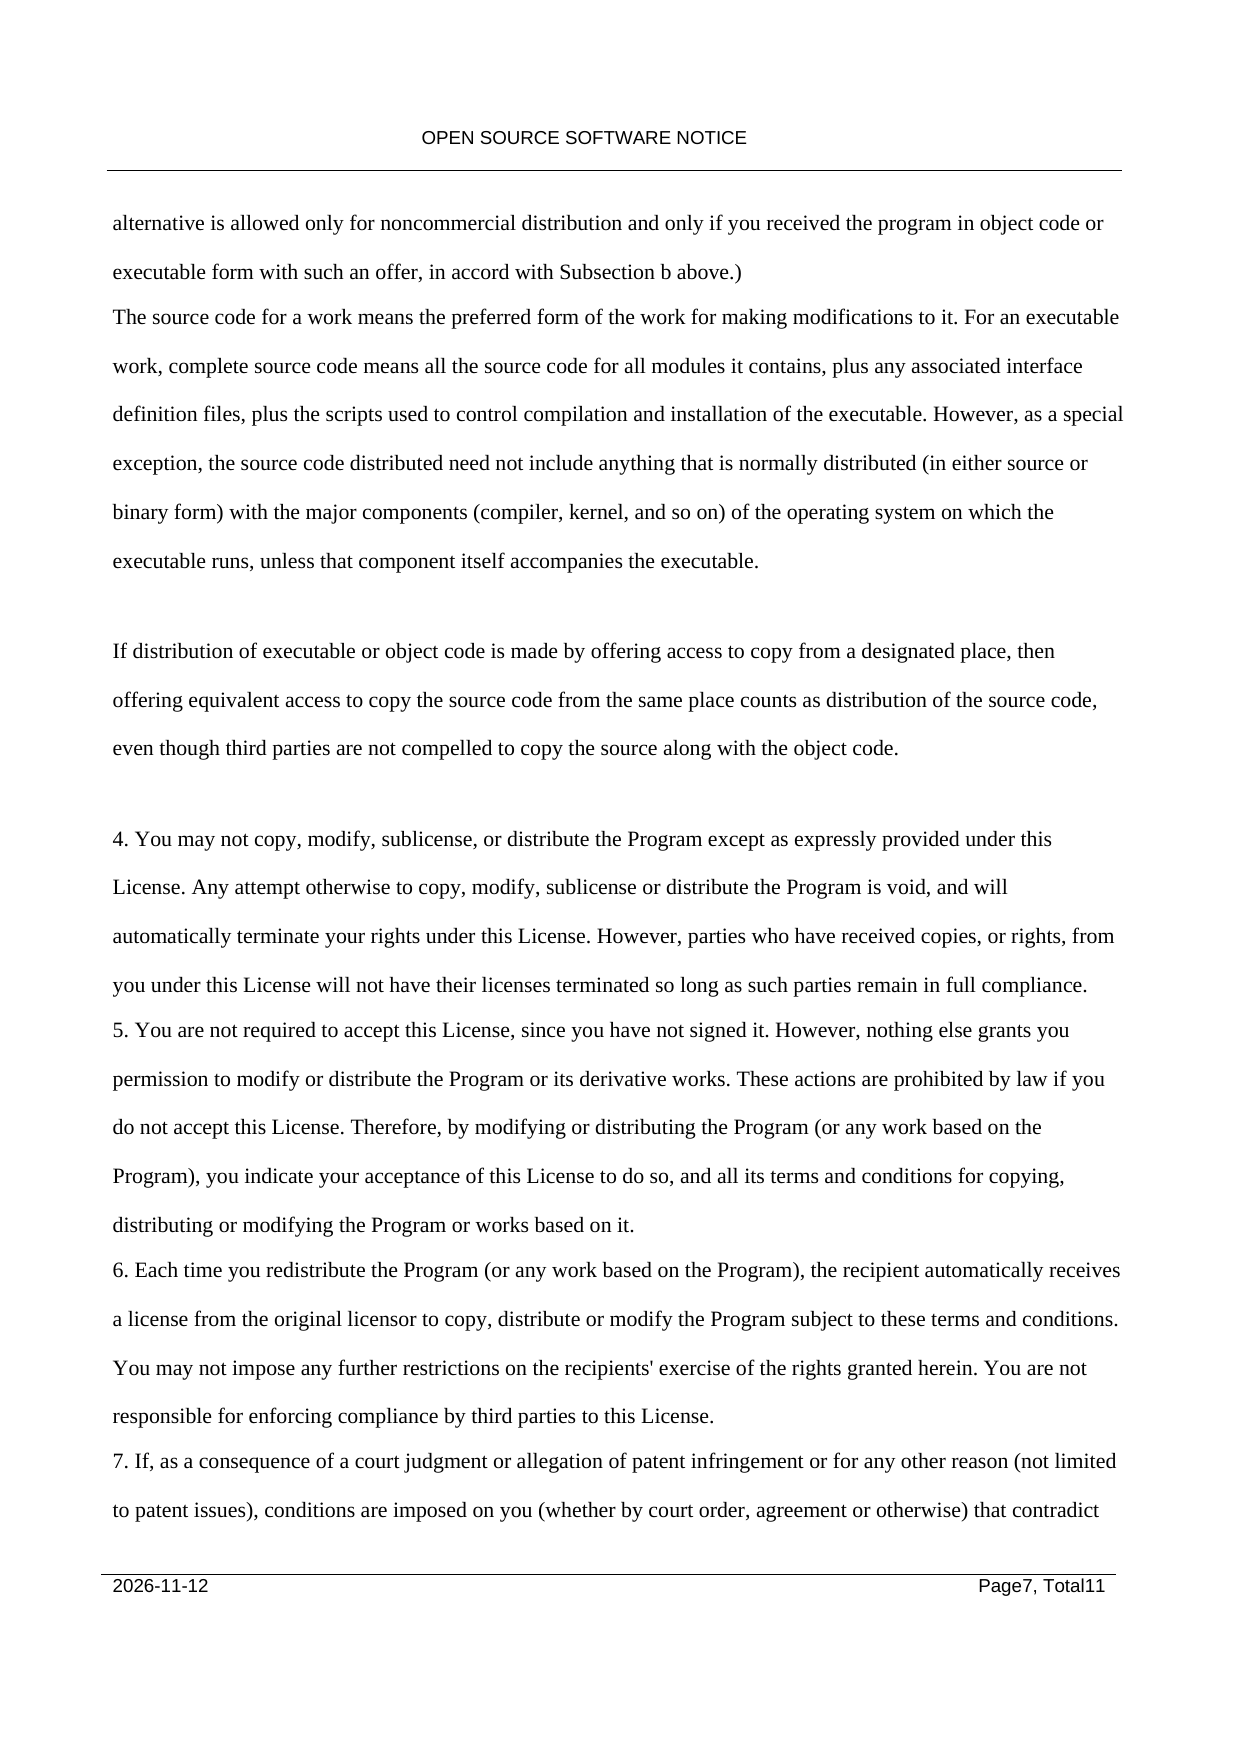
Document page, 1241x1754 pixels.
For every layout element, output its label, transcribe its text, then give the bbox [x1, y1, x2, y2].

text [112, 1445, 1128, 1526]
text 4. You may not copy, modify, sublicense, or distribute the Program except as expressly provided under this License. Any attempt otherwise to copy, modify, sublicense or distribute the Program is void, and will automatically terminate your rights under this License. However, parties who have received copies, or rights, from you under this License will not have their licenses terminated so long as such parties remain in full compliance. [112, 822, 1128, 1001]
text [112, 206, 1128, 288]
text If distribution of executable or object code is made by offering access to copy from a designated place, then offering equivalent access to copy the source code from the same place counts as distribution of the source code, even though third parties are not compelled to copy the source along with the object code. [112, 634, 1128, 764]
text 5. You are not required to accept this License, since you have not signed it. However, nothing else grants you permission to modify or distribute the Program or its derivative works. These actions are prohibited by law if you do not accept this License. Therefore, by modifying or distributing the Program (or any work based on the Program), you indicate your acceptance of this License to do so, and all its terms and conditions for copying, distributing or modifying the Program or works based on it. [112, 1013, 1128, 1241]
text The source code for a work means the preferred form of the work for making modifications to it. For an executable work, complete source code means all the source code for all modules it contains, plus any associated interface definition files, plus the scripts used to control compilation and installation of the executable. However, as a special exception, the source code distributed need not include anything that is normally distributed (in either source or binary form) with the major components (compiler, kernel, and so on) of the operating system on which the executable runs, unless that component itself accompanies the executable. [112, 300, 1128, 576]
text 6. Each time you redistribute the Program (or any work based on the Program), the recipient automatically receives a license from the original licensor to copy, distribute or modify the Program subject to these terms and conditions. You may not impose any further restrictions on the recipients' exercise of the rights granted herein. You are not responsible for enforcing compliance by third parties to this License. [112, 1253, 1128, 1432]
